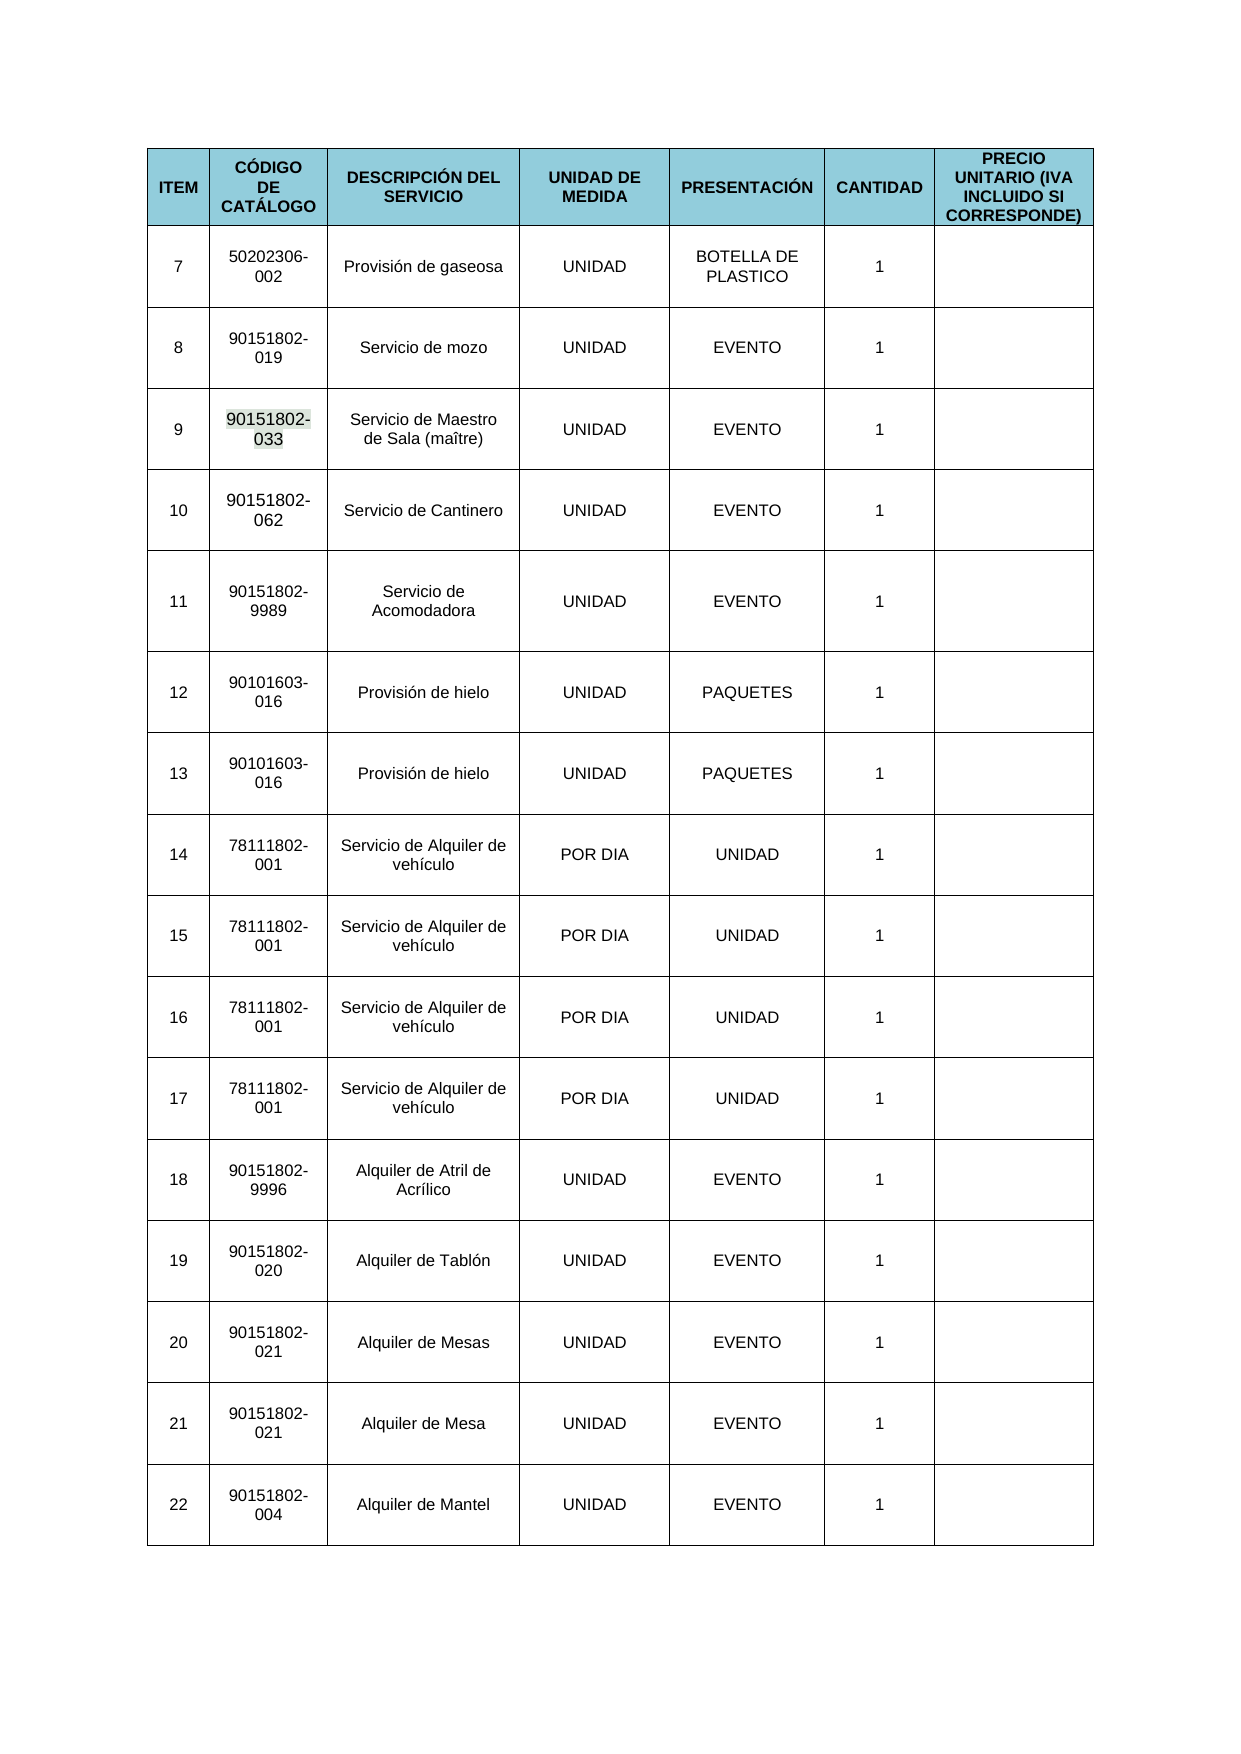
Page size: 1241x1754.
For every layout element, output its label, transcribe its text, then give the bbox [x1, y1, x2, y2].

table_cell Provisión de gaseosa [328, 226, 519, 307]
table_header CÓDIGO DE CATÁLOGO [210, 149, 327, 225]
table_header PRESENTACIÓN [670, 149, 824, 225]
table_cell POR DIA [520, 896, 669, 976]
table_cell 1 [825, 1140, 934, 1220]
table_cell EVENTO [670, 308, 824, 388]
table_cell Servicio de mozo [328, 308, 519, 388]
table_cell 90151802-9989 [210, 551, 327, 651]
table_cell 90151802-9996 [210, 1140, 327, 1220]
table_cell Servicio de Alquiler de vehículo [328, 815, 519, 895]
table_cell EVENTO [670, 1302, 824, 1382]
table_cell [935, 1140, 1093, 1220]
table_cell 1 [825, 389, 934, 469]
table_cell [935, 226, 1093, 307]
table_cell EVENTO [670, 389, 824, 469]
table_cell [935, 977, 1093, 1057]
table_cell PAQUETES [670, 733, 824, 813]
table_cell 90151802-019 [210, 308, 327, 388]
table_cell 90151802-004 [210, 1465, 327, 1545]
table_cell POR DIA [520, 1058, 669, 1138]
table_cell [935, 1465, 1093, 1545]
table_cell 1 [825, 470, 934, 550]
table_cell 17 [148, 1058, 209, 1138]
table_cell [935, 896, 1093, 976]
table_header CANTIDAD [825, 149, 934, 225]
table_cell UNIDAD [670, 896, 824, 976]
table_cell BOTELLA DE PLASTICO [670, 226, 824, 307]
table_cell 16 [148, 977, 209, 1057]
table_cell 1 [825, 896, 934, 976]
table_cell [935, 652, 1093, 732]
table_cell PAQUETES [670, 652, 824, 732]
table_cell 1 [825, 977, 934, 1057]
table_header ITEM [148, 149, 209, 225]
table_cell Alquiler de Atril de Acrílico [328, 1140, 519, 1220]
table_cell 78111802-001 [210, 896, 327, 976]
table_cell 90151802-062 [210, 470, 327, 550]
table_cell 1 [825, 226, 934, 307]
table_cell 90101603-016 [210, 733, 327, 813]
table_cell [935, 551, 1093, 651]
table_cell 13 [148, 733, 209, 813]
table_cell 18 [148, 1140, 209, 1220]
table_cell [935, 389, 1093, 469]
table_cell EVENTO [670, 1465, 824, 1545]
table_cell 90151802-020 [210, 1221, 327, 1301]
table_cell 1 [825, 1302, 934, 1382]
table_cell [935, 1383, 1093, 1463]
table_header UNIDAD DE MEDIDA [520, 149, 669, 225]
table_cell [935, 1221, 1093, 1301]
table_cell UNIDAD [520, 226, 669, 307]
table_cell Provisión de hielo [328, 733, 519, 813]
table_cell 1 [825, 1465, 934, 1545]
table_cell UNIDAD [670, 1058, 824, 1138]
table_cell Alquiler de Mesas [328, 1302, 519, 1382]
table_cell Servicio de Alquiler de vehículo [328, 896, 519, 976]
table_cell 1 [825, 733, 934, 813]
table_cell Alquiler de Tablón [328, 1221, 519, 1301]
table_cell Servicio de Cantinero [328, 470, 519, 550]
table_header DESCRIPCIÓN DEL SERVICIO [328, 149, 519, 225]
table_cell 22 [148, 1465, 209, 1545]
table_cell UNIDAD [520, 1140, 669, 1220]
table_cell UNIDAD [520, 652, 669, 732]
table_cell 1 [825, 1221, 934, 1301]
table_cell UNIDAD [520, 551, 669, 651]
table_cell POR DIA [520, 815, 669, 895]
table_cell POR DIA [520, 977, 669, 1057]
table_cell 9 [148, 389, 209, 469]
table_cell UNIDAD [520, 1221, 669, 1301]
table_cell EVENTO [670, 551, 824, 651]
table_cell 1 [825, 308, 934, 388]
table_cell UNIDAD [520, 470, 669, 550]
table_cell [935, 733, 1093, 813]
table_cell 78111802-001 [210, 815, 327, 895]
table_cell 11 [148, 551, 209, 651]
table_cell 15 [148, 896, 209, 976]
table_cell [935, 815, 1093, 895]
table_cell 12 [148, 652, 209, 732]
table_cell 1 [825, 551, 934, 651]
table_cell 1 [825, 1383, 934, 1463]
table_cell 1 [825, 652, 934, 732]
table_cell 8 [148, 308, 209, 388]
table_cell Servicio de Alquiler de vehículo [328, 1058, 519, 1138]
table_cell UNIDAD [520, 1465, 669, 1545]
table_cell UNIDAD [520, 733, 669, 813]
table_cell 50202306-002 [210, 226, 327, 307]
table_cell 90101603-016 [210, 652, 327, 732]
table_cell UNIDAD [520, 1383, 669, 1463]
table_cell [935, 1058, 1093, 1138]
table_cell UNIDAD [520, 308, 669, 388]
table_cell UNIDAD [670, 977, 824, 1057]
table_cell 78111802-001 [210, 977, 327, 1057]
table_cell Servicio de Maestro de Sala (maître) [328, 389, 519, 469]
table_cell 90151802-021 [210, 1302, 327, 1382]
table_cell [935, 308, 1093, 388]
table_cell 1 [825, 1058, 934, 1138]
table_cell Servicio de Acomodadora [328, 551, 519, 651]
table_cell EVENTO [670, 1140, 824, 1220]
table_cell 7 [148, 226, 209, 307]
table_cell EVENTO [670, 1221, 824, 1301]
table_cell 20 [148, 1302, 209, 1382]
table_cell 14 [148, 815, 209, 895]
table_cell UNIDAD [520, 389, 669, 469]
table_cell 1 [825, 815, 934, 895]
table_cell Alquiler de Mesa [328, 1383, 519, 1463]
table_cell EVENTO [670, 1383, 824, 1463]
table_cell 78111802-001 [210, 1058, 327, 1138]
table_cell 19 [148, 1221, 209, 1301]
table_cell 10 [148, 470, 209, 550]
table_cell 90151802-021 [210, 1383, 327, 1463]
table_cell UNIDAD [670, 815, 824, 895]
table_cell EVENTO [670, 470, 824, 550]
table_cell 90151802-033 [210, 389, 327, 469]
table_cell 21 [148, 1383, 209, 1463]
table_cell Alquiler de Mantel [328, 1465, 519, 1545]
table_header PRECIO UNITARIO (IVA INCLUIDO SI CORRESPONDE) [935, 149, 1093, 225]
table_cell UNIDAD [520, 1302, 669, 1382]
table_cell Servicio de Alquiler de vehículo [328, 977, 519, 1057]
table_cell [935, 470, 1093, 550]
table_cell Provisión de hielo [328, 652, 519, 732]
table_cell [935, 1302, 1093, 1382]
